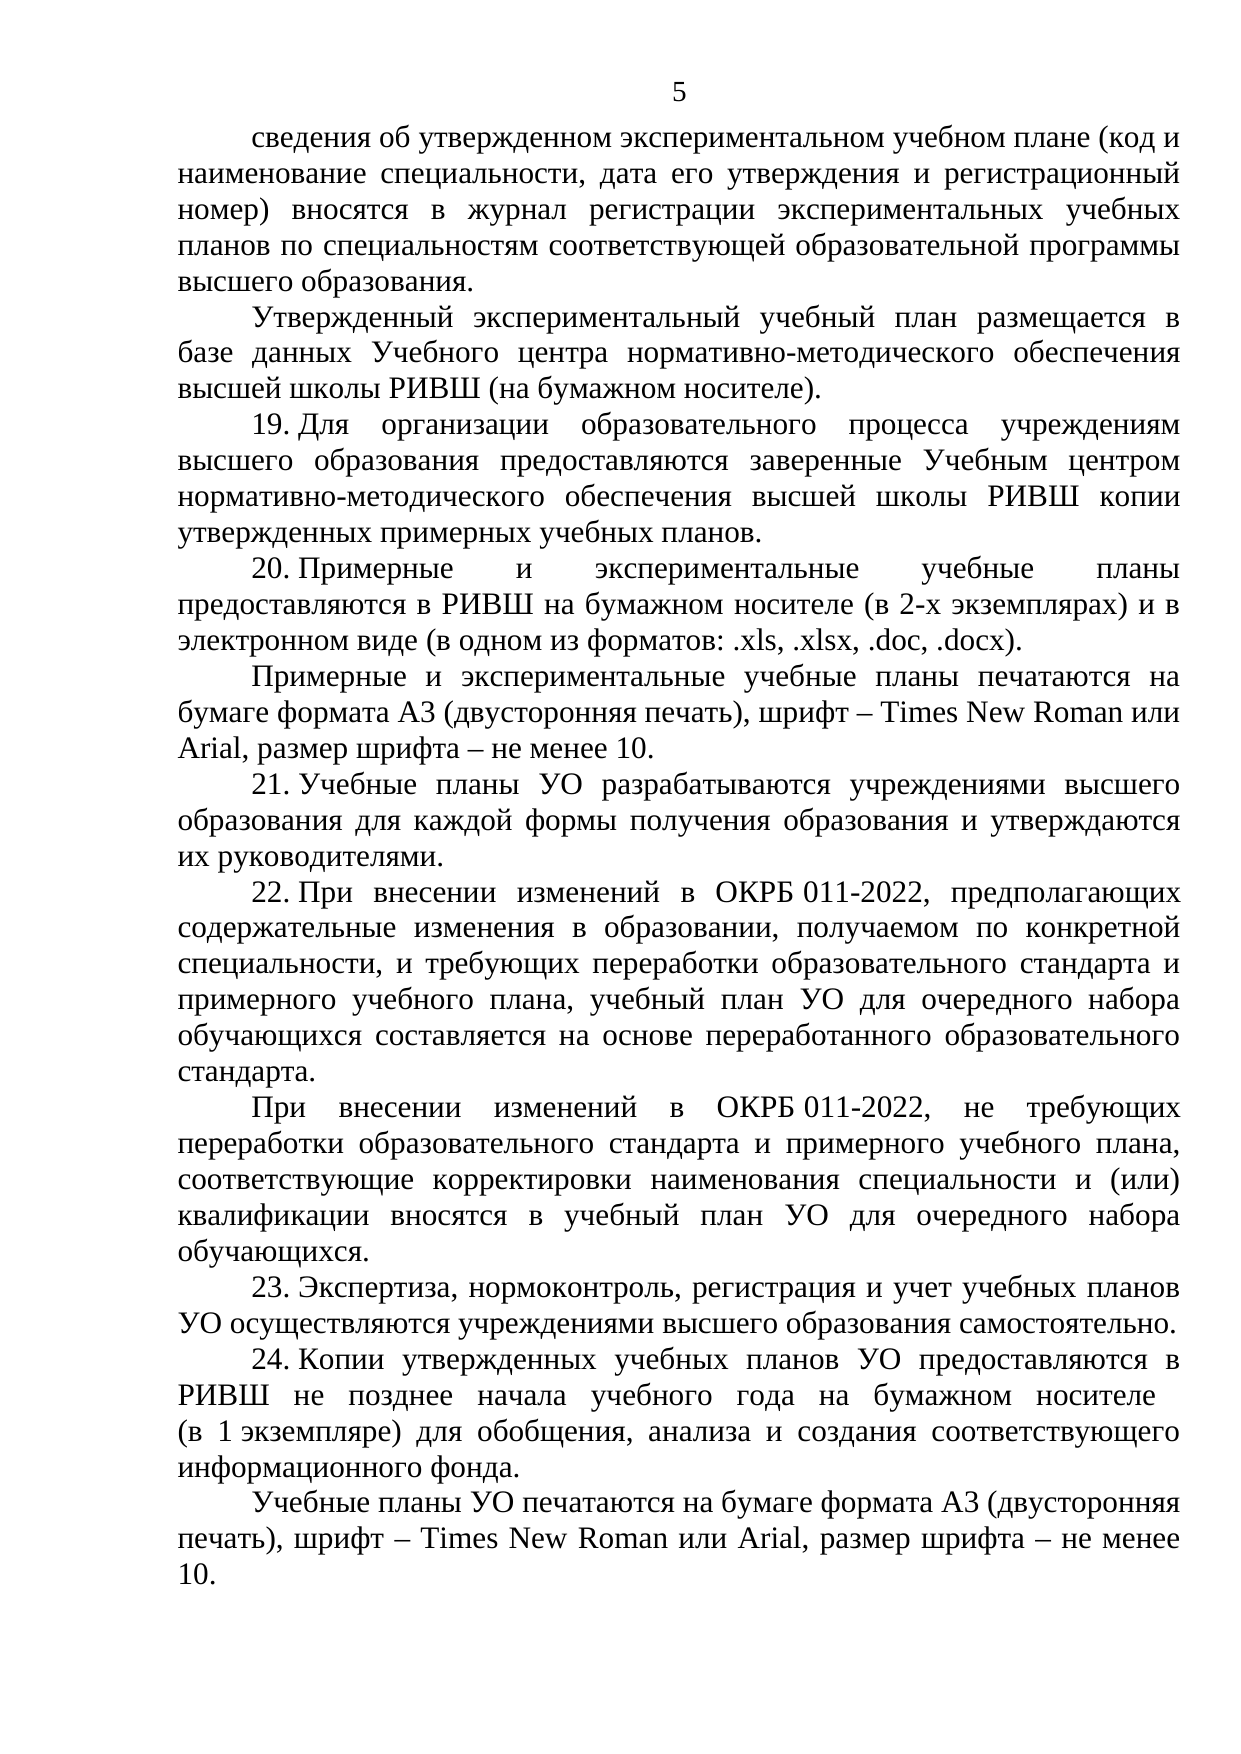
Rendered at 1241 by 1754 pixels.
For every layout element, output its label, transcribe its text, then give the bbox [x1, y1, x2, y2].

text 21. Учебные планы УО разрабатываются учреждениями высшего образования для каждой формы получения образования и утверждаются их руководителями. [177, 765, 1181, 873]
text 22. При внесении изменений в ОКРБ 011-2022, предполагающих содержательные изменения в образовании, получаемом по конкретной специальности, и требующих переработки образовательного стандарта и примерного учебного плана, учебный план УО для очередного набора обучающихся составляется на основе переработанного образовательного стандарта. [177, 873, 1181, 1088]
text 19. Для организации образовательного процесса учреждениям высшего образования предоставляются заверенные Учебным центром нормативно-методического обеспечения высшей школы РИВШ копии утвержденных примерных учебных планов. [177, 406, 1181, 549]
text 23. Экспертиза, нормоконтроль, регистрация и учет учебных планов УО осуществляются учреждениями высшего образования самостоятельно. [177, 1268, 1181, 1340]
text Утвержденный экспериментальный учебный план размещается в базе данных Учебного центра нормативно-методического обеспечения высшей школы РИВШ (на бумажном носителе). [177, 298, 1181, 406]
text Примерные и экспериментальные учебные планы печатаются на бумаге формата А3 (двусторонняя печать), шрифт – Times New Roman или Arial, размер шрифта – не менее 10. [177, 657, 1181, 765]
text Учебные планы УО печатаются на бумаге формата А3 (двусторонняя печать), шрифт – Times New Roman или Arial, размер шрифта – не менее 10. [177, 1484, 1181, 1592]
text 24. Копии утвержденных учебных планов УО предоставляются в РИВШ не позднее начала учебного года на бумажном носителе (в 1 экземпляре) для обобщения, анализа и создания соответствующего информационного фонда. [177, 1340, 1181, 1484]
text сведения об утвержденном экспериментальном учебном плане (код и наименование специальности, дата его утверждения и регистрационный номер) вносятся в журнал регистрации экспериментальных учебных планов по специальностям соответствующей образовательной программы высшего образования. [177, 118, 1181, 298]
text При внесении изменений в ОКРБ 011-2022, не требующих переработки образовательного стандарта и примерного учебного плана, соответствующие корректировки наименования специальности и (или) квалификации вносятся в учебный план УО для очередного набора обучающихся. [177, 1088, 1181, 1268]
text 20. Примерные и экспериментальные учебные планы предоставляются в РИВШ на бумажном носителе (в 2-х экземплярах) и в электронном виде (в одном из форматов: .xls, .xlsx, .doc, .docx). [177, 549, 1181, 657]
